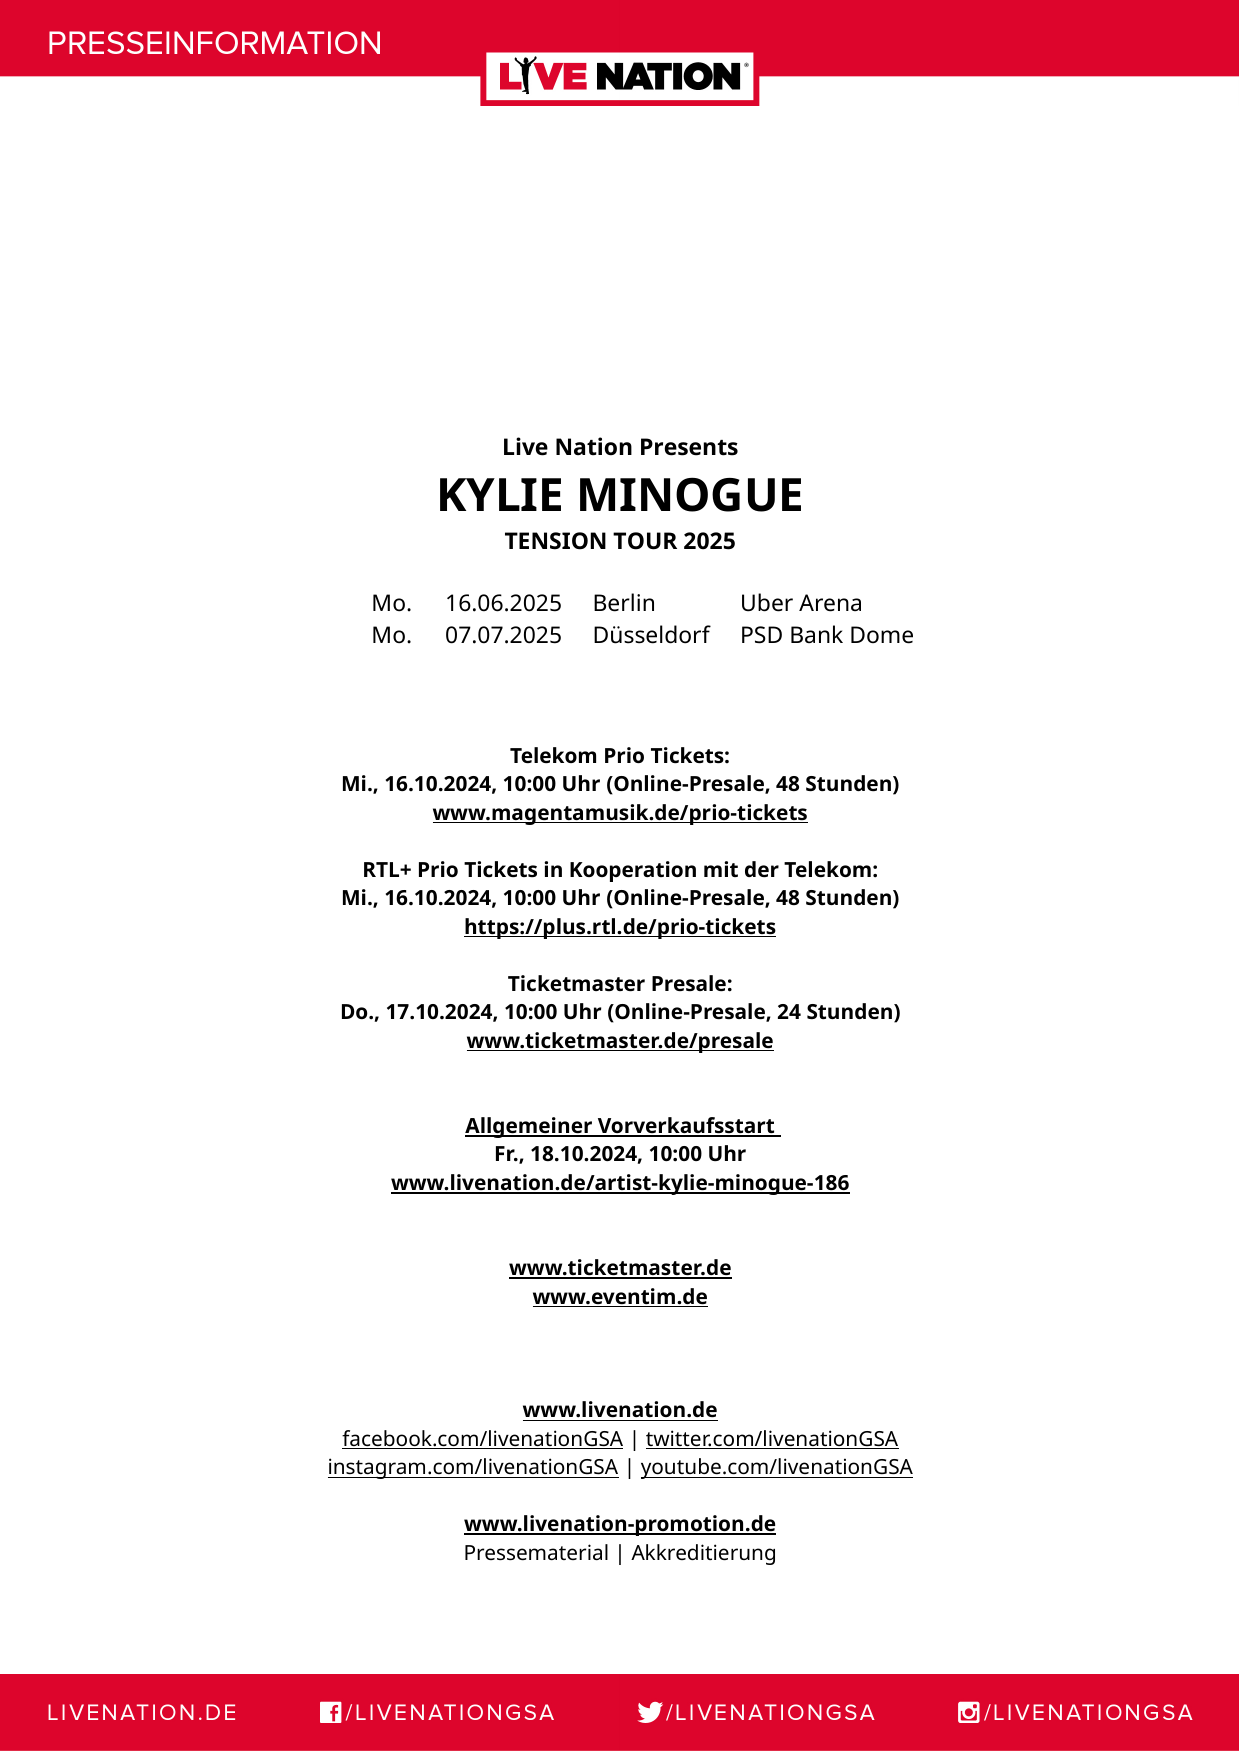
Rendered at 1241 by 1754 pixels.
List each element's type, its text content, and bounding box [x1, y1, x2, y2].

text Mi., 16.10.2024, 10:00 Uhr (Online-Presale, 48 Stunden) https://plus.rtl.de/prio-tickets [150, 883, 1090, 940]
text Ticketmaster Presale: [150, 969, 1090, 997]
text Fr., 18.10.2024, 10:00 Uhr [150, 1139, 1090, 1168]
text facebook.com/livenationGSA | twitter.com/livenationGSA [150, 1424, 1090, 1452]
subtitle Allgemeiner Vorverkaufsstart [150, 1111, 1090, 1139]
text Live Nation Presents [150, 431, 1090, 462]
picture [0, 0, 1239, 106]
text TENSION TOUR 2025 [150, 525, 1090, 556]
text KYLIE MINOGUE [150, 462, 1090, 525]
text www.ticketmaster.de www.eventim.de [150, 1253, 1090, 1310]
text instagram.com/livenationGSA | youtube.com/livenationGSA [150, 1452, 1090, 1481]
text www.livenation-promotion.de Pressematerial | Akkreditierung [150, 1509, 1090, 1566]
subtitle Telekom Prio Tickets: [150, 741, 1090, 769]
subtitle www.ticketmaster.de/presale [150, 1026, 1090, 1054]
text Mi., 16.10.2024, 10:00 Uhr (Online-Presale, 48 Stunden) www.magentamusik.de/prio-tickets [150, 769, 1090, 826]
subtitle RTL+ Prio Tickets in Kooperation mit der Telekom: [150, 855, 1090, 883]
text www.livenation.de [150, 1396, 1090, 1424]
text Do., 17.10.2024, 10:00 Uhr (Online-Presale, 24 Stunden) [150, 997, 1090, 1026]
text www.livenation.de/artist-kylie-minogue-186 [150, 1168, 1090, 1196]
text Mo. 16.06.2025 Berlin Uber Arena [297, 587, 1090, 619]
picture [0, 1674, 1239, 1751]
text Mo. 07.07.2025 Düsseldorf PSD Bank Dome [297, 619, 1090, 650]
